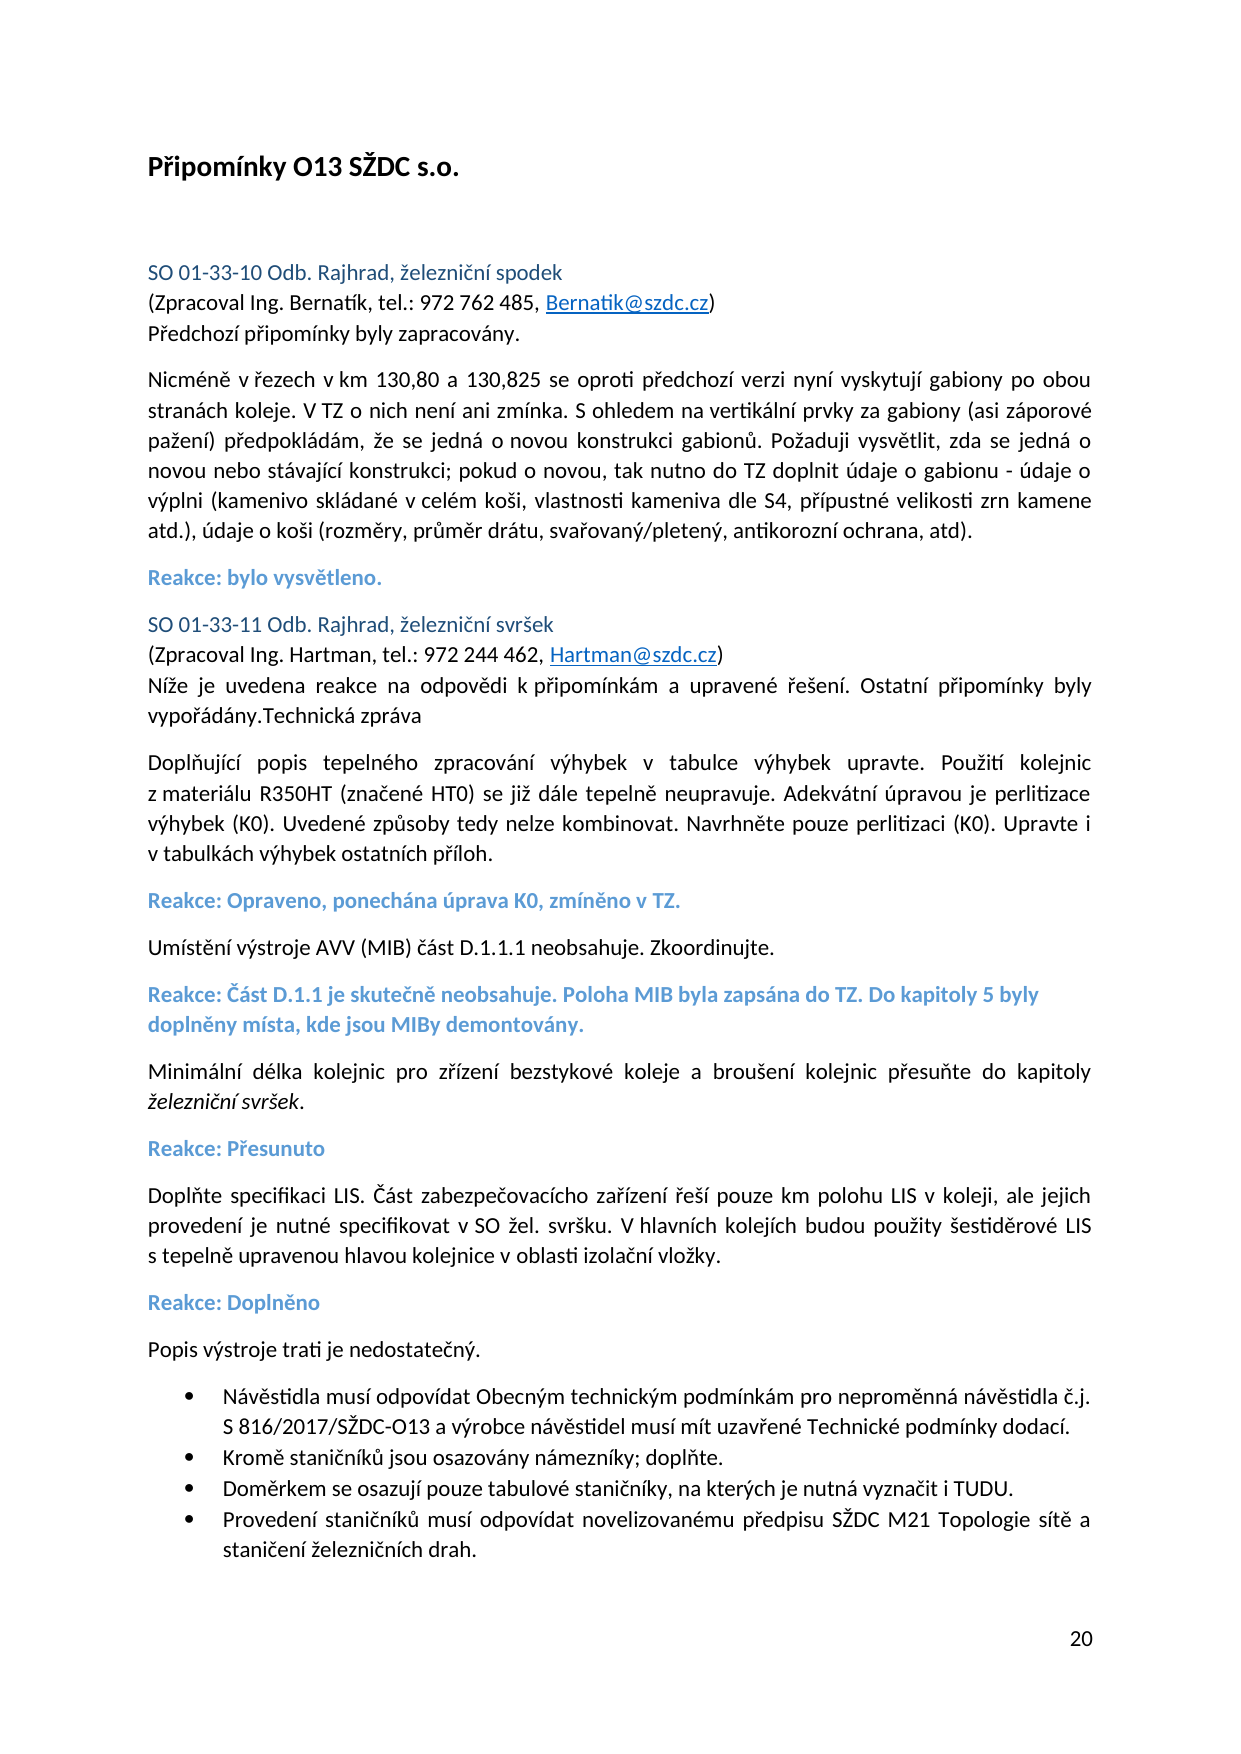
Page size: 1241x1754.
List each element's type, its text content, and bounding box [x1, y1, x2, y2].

text Reakce: Opraveno, ponechána úprava K0, zmíněno v TZ. [148, 886, 1093, 914]
list Kromě staničníků jsou osazovány námezníky; doplňte. [185, 1443, 1093, 1471]
text Popis výstroje trati je nedostatečný. [148, 1335, 1093, 1363]
text Umístění výstroje AVV (MIB) část D.1.1.1 neobsahuje. Zkoordinujte. [148, 933, 1093, 961]
subtitle SO 01-33-11 Odb. Rajhrad, železniční svršek [148, 610, 1093, 638]
text Minimální délka kolejnic pro zřízení bezstykové koleje a broušení kolejnic přesuňte do kapitoly železniční svršek. [148, 1057, 1093, 1115]
text Nicméně v řezech v km 130,80 a 130,825 se oproti předchozí verzi nyní vyskytují gabiony po obou stranách koleje. V TZ o nich není ani zmínka. S ohledem na vertikální prvky za gabiony (asi záporové pažení) předpokládám, že se jedná o novou konstrukci gabionů. Požaduji vysvětlit, zda se jedná o novou nebo stávající konstrukci; pokud o novou, tak nutno do TZ doplnit údaje o gabionu - údaje o výplni (kamenivo skládané v celém koši, vlastnosti kameniva dle S4, přípustné velikosti zrn kamene atd.), údaje o koši (rozměry, průměr drátu, svařovaný/pletený, antikorozní ochrana, atd). [148, 366, 1093, 545]
text (Zpracoval Ing. Hartman, tel.: 972 244 462, Hartman@szdc.cz) [148, 641, 1093, 669]
subtitle SO 01-33-10 Odb. Rajhrad, železniční spodek [148, 258, 1093, 286]
text Předchozí připomínky byly zapracovány. [148, 319, 1093, 347]
list Provedení staničníků musí odpovídat novelizovanému předpisu SŽDC M21 Topologie sítě a staničení železničních drah. [185, 1505, 1093, 1563]
list Návěstidla musí odpovídat Obecným technickým podmínkám pro neproměnná návěstidla č.j. S 816/2017/SŽDC-O13 a výrobce návěstidel musí mít uzavřené Technické podmínky dodací. [185, 1382, 1093, 1441]
text Reakce: Část D.1.1 je skutečně neobsahuje. Poloha MIB byla zapsána do TZ. Do kapitoly 5 byly doplněny místa, kde jsou MIBy demontovány. [148, 980, 1093, 1038]
list Doměrkem se osazují pouze tabulové staničníky, na kterých je nutná vyznačit i TUDU. [185, 1474, 1093, 1502]
text Reakce: bylo vysvětleno. [148, 563, 1093, 592]
text Reakce: Doplněno [148, 1288, 1093, 1316]
text Níže je uvedena reakce na odpovědi k připomínkám a upravené řešení. Ostatní připomínky byly vypořádány.Technická zpráva [148, 671, 1093, 729]
text Doplňující popis tepelného zpracování výhybek v tabulce výhybek upravte. Použití kolejnic z materiálu R350HT (značené HT0) se již dále tepelně neupravuje. Adekvátní úpravou je perlitizace výhybek (K0). Uvedené způsoby tedy nelze kombinovat. Navrhněte pouze perlitizaci (K0). Upravte i v tabulkách výhybek ostatních příloh. [148, 748, 1093, 867]
text Reakce: Přesunuto [148, 1134, 1093, 1162]
text Doplňte specifikaci LIS. Část zabezpečovacícho zařízení řeší pouze km polohu LIS v koleji, ale jejich provedení je nutné specifikovat v SO žel. svršku. V hlavních kolejích budou použity šestiděrové LIS s tepelně upravenou hlavou kolejnice v oblasti izolační vložky. [148, 1181, 1093, 1269]
text Připomínky O13 SŽDC s.o. [148, 148, 1093, 183]
text (Zpracoval Ing. Bernatík, tel.: 972 762 485, Bernatik@szdc.cz) [148, 288, 1093, 316]
